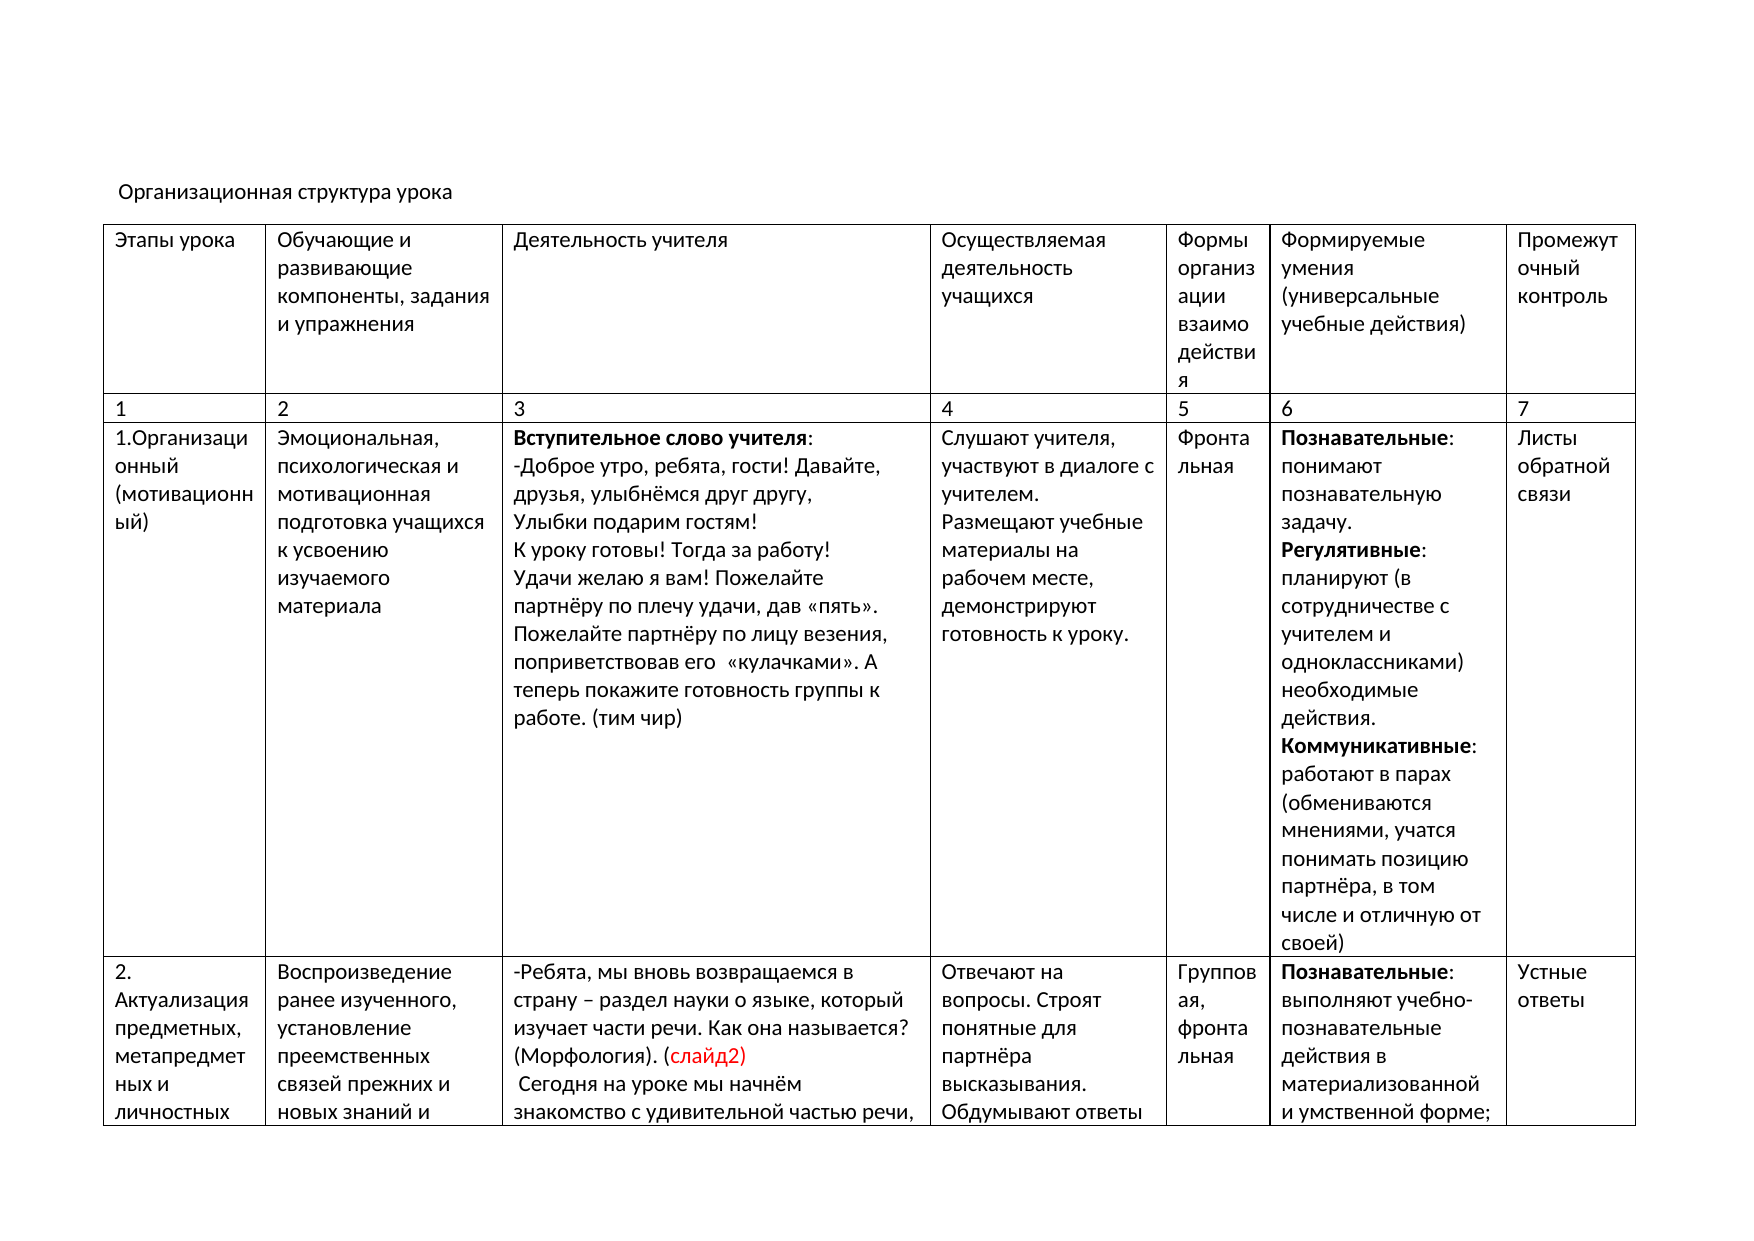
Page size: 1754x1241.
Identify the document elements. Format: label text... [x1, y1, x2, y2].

table_cell 7 [1507, 394, 1635, 422]
table_cell Листы обратной связи [1507, 423, 1635, 956]
table_header Этапы урока [104, 225, 265, 393]
table_cell 4 [931, 394, 1166, 422]
table_cell Устные ответы [1507, 957, 1635, 1125]
table_cell 5 [1167, 394, 1269, 422]
table_cell Вступительное слово учителя: -Доброе утро, ребята, гости! Давайте, друзья, улыбнёмся друг другу, Улыбки подарим гостям! К уроку готовы! Тогда за работу! Удачи желаю я вам! Пожелайте партнёру по плечу удачи, дав «пять». Пожелайте партнёру по лицу везения, поприветствовав его «кулачками». А теперь покажите готовность группы к работе. (тим чир) [503, 423, 930, 956]
table_cell 6 [1271, 394, 1506, 422]
table_cell 2 [266, 394, 502, 422]
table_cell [104, 957, 265, 1125]
table_header Промежуточный контроль [1507, 225, 1635, 393]
table_cell Эмоциональная, психологическая и мотивационная подготовка учащихся к усвоению изучаемого материала [266, 423, 502, 956]
table_cell 1.Организационный (мотивационный) [104, 423, 265, 956]
table_header Обучающие и развивающие компоненты, задания и упражнения [266, 225, 502, 393]
table_cell 3 [503, 394, 930, 422]
table_header Формы организации взаимодействия [1167, 225, 1269, 393]
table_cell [266, 957, 502, 1125]
table_cell 1 [104, 394, 265, 422]
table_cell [1271, 957, 1506, 1125]
text Организационная структура урока [118, 177, 1636, 205]
table_header Осуществляемая деятельность учащихся [931, 225, 1166, 393]
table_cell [1167, 957, 1269, 1125]
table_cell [931, 957, 1166, 1125]
table_header Деятельность учителя [503, 225, 930, 393]
table_cell Познавательные: понимают познавательную задачу. Регулятивные: планируют (в сотрудничестве с учителем и одноклассниками) необходимые действия. Коммуникативные: работают в парах (обмениваются мнениями, учатся понимать позицию партнёра, в том числе и отличную от своей) [1271, 423, 1506, 956]
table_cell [503, 957, 930, 1125]
table_cell Слушают учителя, участвуют в диалоге с учителем. Размещают учебные материалы на рабочем месте, демонстрируют готовность к уроку. [931, 423, 1166, 956]
table_header Формируемые умения (универсальные учебные действия) [1271, 225, 1506, 393]
table_cell Фронтальная [1167, 423, 1269, 956]
